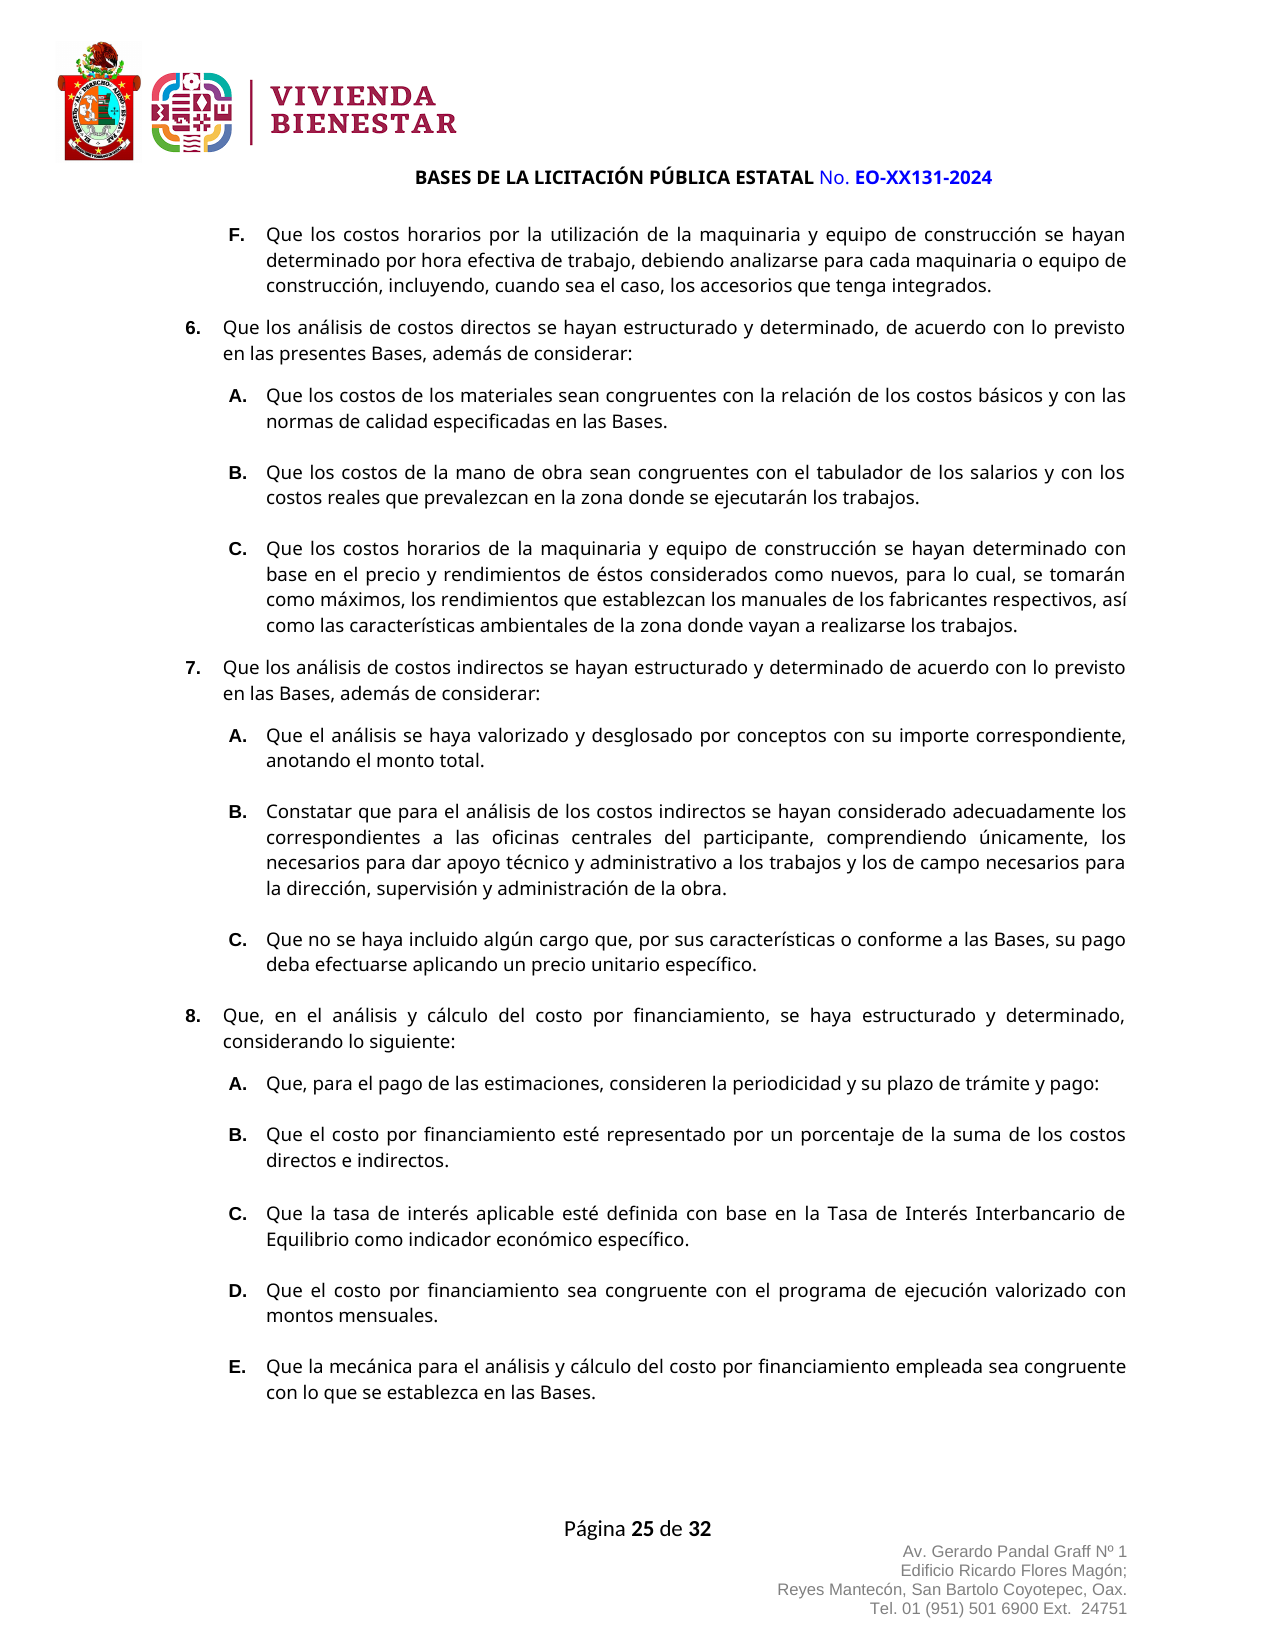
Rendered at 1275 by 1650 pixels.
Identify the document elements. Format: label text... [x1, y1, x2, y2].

list Que, para el pago de las estimaciones, consideren la periodicidad y su plazo de trámite y pago: [228, 1070, 1127, 1096]
list Que los costos horarios por la utilización de la maquinaria y equipo de construcción se hayan determinado por hora efectiva de trabajo, debiendo analizarse para cada maquinaria o equipo de construcción, incluyendo, cuando sea el caso, los accesorios que tenga integrados. [228, 221, 1127, 298]
list Que la mecánica para el análisis y cálculo del costo por financiamiento empleada sea congruente con lo que se establezca en las Bases. [228, 1354, 1127, 1405]
list Que, en el análisis y cálculo del costo por financiamiento, se haya estructurado y determinado, considerando lo siguiente: [185, 1003, 1127, 1054]
list Que los costos horarios de la maquinaria y equipo de construcción se hayan determinado con base en el precio y rendimientos de éstos considerados como nuevos, para lo cual, se tomarán como máximos, los rendimientos que establezcan los manuales de los fabricantes respectivos, así como las características ambientales de la zona donde vayan a realizarse los trabajos. [228, 536, 1127, 638]
list Que el costo por financiamiento sea congruente con el programa de ejecución valorizado con montos mensuales. [228, 1277, 1127, 1328]
list Que el costo por financiamiento esté representado por un porcentaje de la suma de los costos directos e indirectos. [228, 1121, 1127, 1172]
list Que el análisis se haya valorizado y desglosado por conceptos con su importe correspondiente, anotando el monto total. [228, 722, 1127, 773]
list Que no se haya incluido algún cargo que, por sus características o conforme a las Bases, su pago deba efectuarse aplicando un precio unitario específico. [228, 926, 1127, 977]
list Que la tasa de interés aplicable esté definida con base en la Tasa de Interés Interbancario de Equilibrio como indicador económico específico. [228, 1201, 1127, 1252]
list Que los análisis de costos indirectos se hayan estructurado y determinado de acuerdo con lo previsto en las Bases, además de considerar: [185, 654, 1127, 705]
picture [55, 41, 143, 163]
list Que los costos de los materiales sean congruentes con la relación de los costos básicos y con las normas de calidad especificadas en las Bases. [228, 382, 1127, 433]
picture [147, 64, 473, 161]
list Que los análisis de costos directos se hayan estructurado y determinado, de acuerdo con lo previsto en las presentes Bases, además de considerar: [185, 315, 1127, 366]
list Que los costos de la mano de obra sean congruentes con el tabulador de los salarios y con los costos reales que prevalezcan en la zona donde se ejecutarán los trabajos. [228, 459, 1127, 510]
list Constatar que para el análisis de los costos indirectos se hayan considerado adecuadamente los correspondientes a las oficinas centrales del participante, comprendiendo únicamente, los necesarios para dar apoyo técnico y administrativo a los trabajos y los de campo necesarios para la dirección, supervisión y administración de la obra. [228, 798, 1127, 901]
